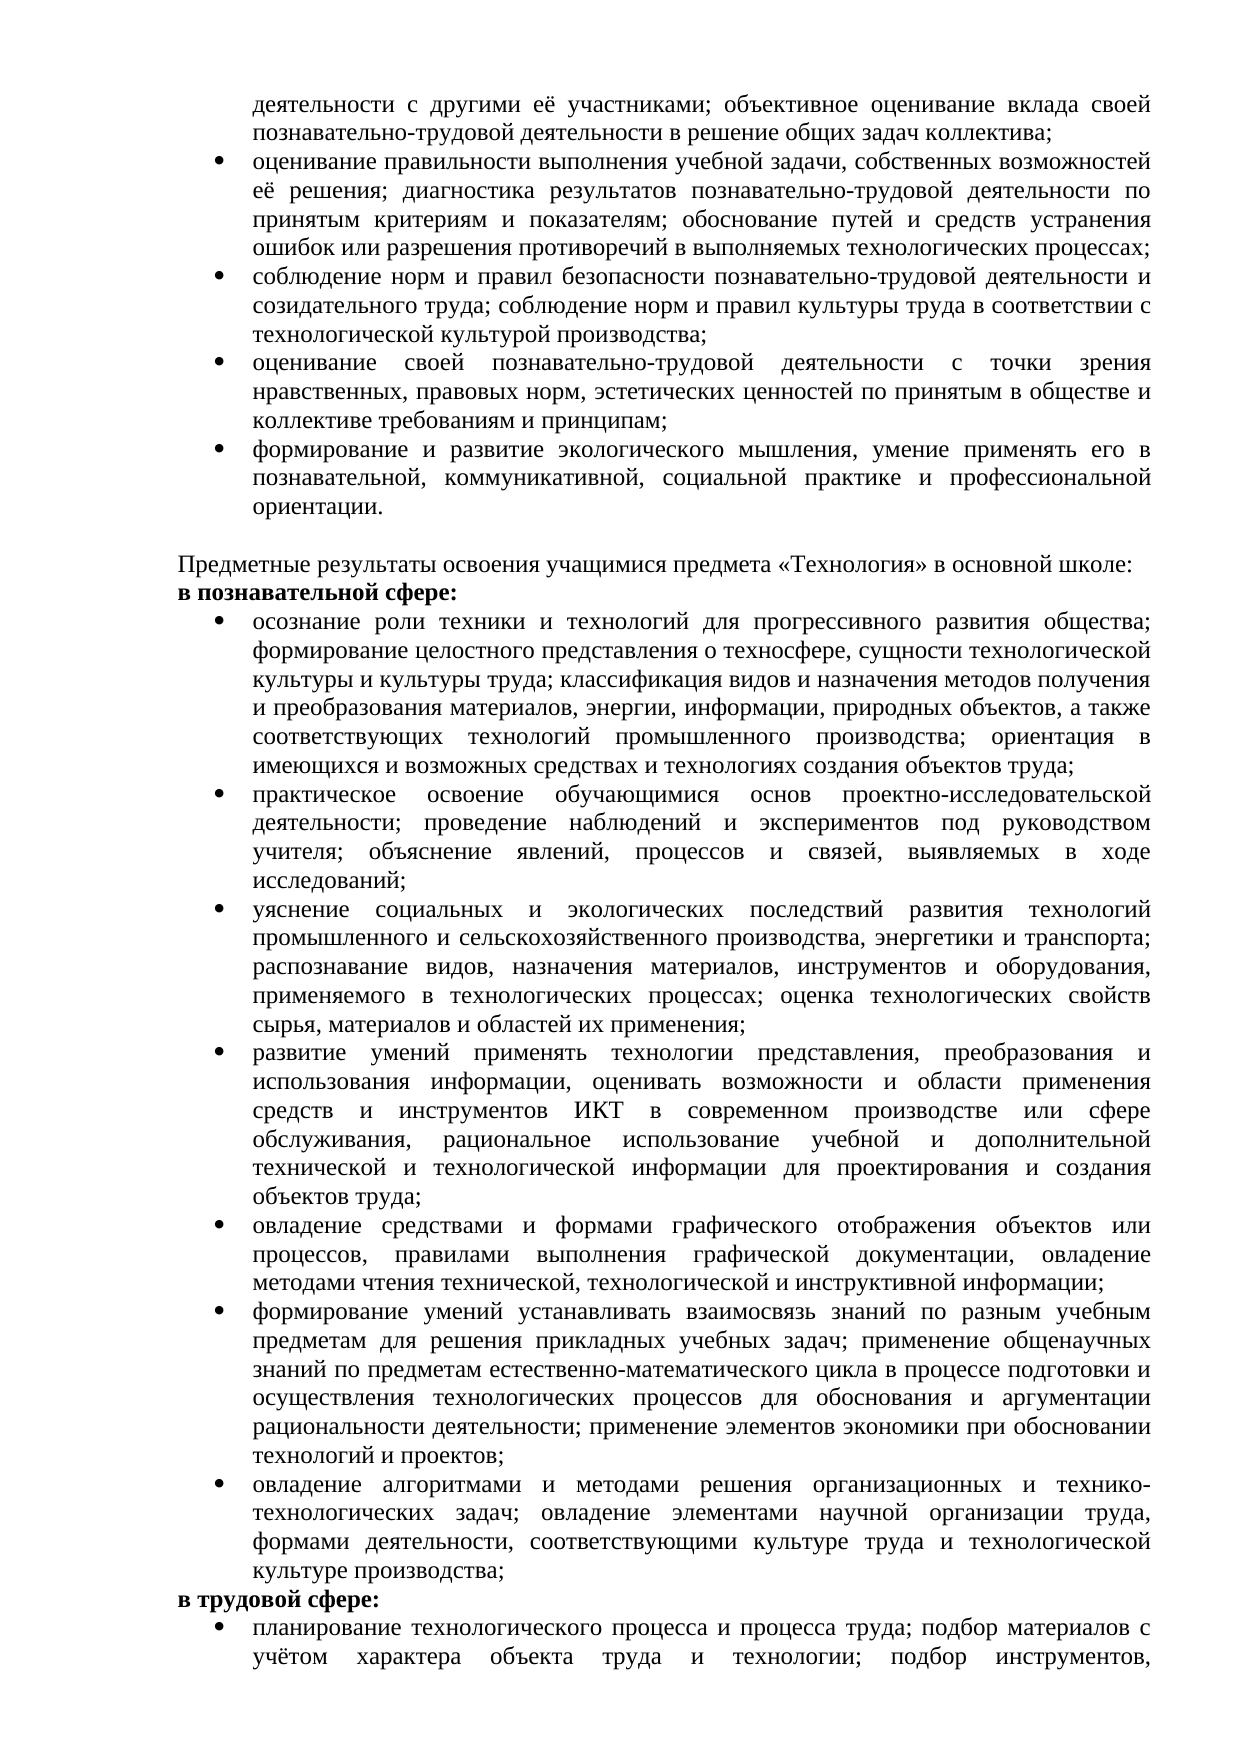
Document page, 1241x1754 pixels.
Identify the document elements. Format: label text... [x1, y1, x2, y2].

list овладение средствами и формами графического отображения объектов или процессов, правилами выполнения графической документации, овладение методами чтения технической, технологической и инструктивной информации; [215, 1210, 1152, 1296]
list формирование и развитие экологического мышления, умение применять его в познавательной, коммуникативной, социальной практике и профессиональной ориентации. [215, 434, 1152, 520]
list формирование умений устанавливать взаимосвязь знаний по разным учебным предметам для решения прикладных учебных задач; применение общенаучных знаний по предметам естественно-математического цикла в процессе подготовки и осуществления технологических процессов для обоснования и аргументации рациональности деятельности; применение элементов экономики при обосновании технологий и проектов; [215, 1296, 1152, 1469]
list соблюдение норм и правил безопасности познавательно-трудовой деятельности и созидательного труда; соблюдение норм и правил культуры труда в соответствии с технологической культурой производства; [215, 261, 1152, 347]
list уяснение социальных и экологических последствий развития технологий промышленного и сельскохозяйственного производства, энергетики и транспорта; распознавание видов, назначения материалов, инструментов и оборудования, применяемого в технологических процессах; оценка технологических свойств сырья, материалов и областей их применения; [215, 894, 1152, 1037]
list оценивание правильности выполнения учебной задачи, собственных возможностей её решения; диагностика результатов познавательно-трудовой деятельности по принятым критериям и показателям; обоснование путей и средств устранения ошибок или разрешения противоречий в выполняемых технологических процессах; [215, 146, 1152, 261]
list развитие умений применять технологии представления, преобразования и использования информации, оценивать возможности и области применения средств и инструментов ИКТ в современном производстве или сфере обслуживания, рациональное использование учебной и дополнительной технической и технологической информации для проектирования и создания объектов труда; [215, 1037, 1152, 1210]
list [215, 1612, 1152, 1670]
text в трудовой сфере: [177, 1584, 1152, 1612]
list овладение алгоритмами и методами решения организационных и технико-технологических задач; овладение элементами научной организации труда, формами деятельности, соответствующими культуре труда и технологической культуре производства; [215, 1469, 1152, 1584]
text в познавательной сфере: [177, 577, 1152, 606]
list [215, 89, 1152, 146]
list осознание роли техники и технологий для прогрессивного развития общества; формирование целостного представления о техносфере, сущности технологической культуры и культуры труда; классификация видов и назначения методов получения и преобразования материалов, энергии, информации, природных объектов, а также соответствующих технологий промышленного производства; ориентация в имеющихся и возможных средствах и технологиях создания объектов труда; [215, 606, 1152, 779]
text Предметные результаты освоения учащимися предмета «Технология» в основной школе: [177, 549, 1152, 577]
list оценивание своей познавательно-трудовой деятельности с точки зрения нравственных, правовых норм, эстетических ценностей по принятым в обществе и коллективе требованиям и принципам; [215, 347, 1152, 434]
list практическое освоение обучающимися основ проектно-исследовательской деятельности; проведение наблюдений и экспериментов под руководством учителя; объяснение явлений, процессов и связей, выявляемых в ходе исследований; [215, 779, 1152, 894]
